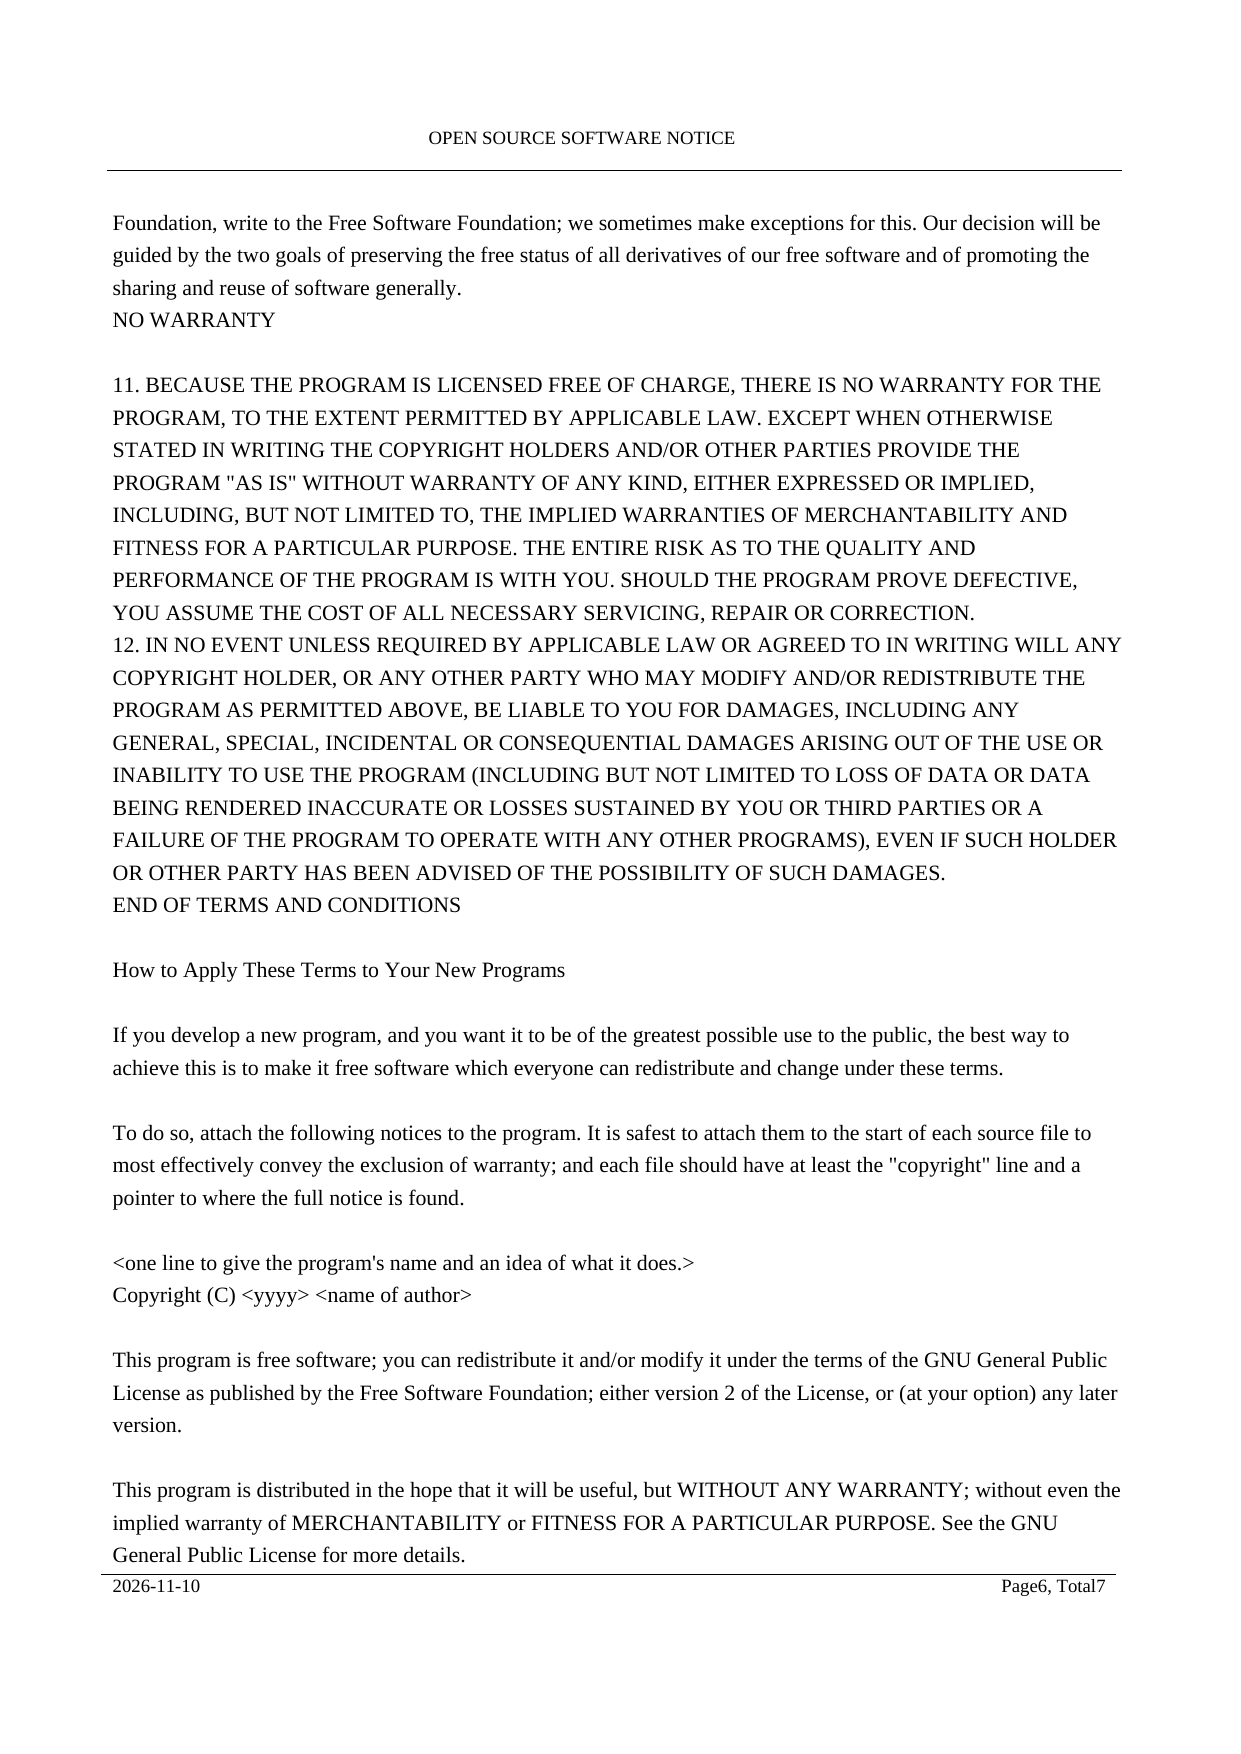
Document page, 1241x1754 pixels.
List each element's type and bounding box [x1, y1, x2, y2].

text [112, 206, 1128, 1571]
